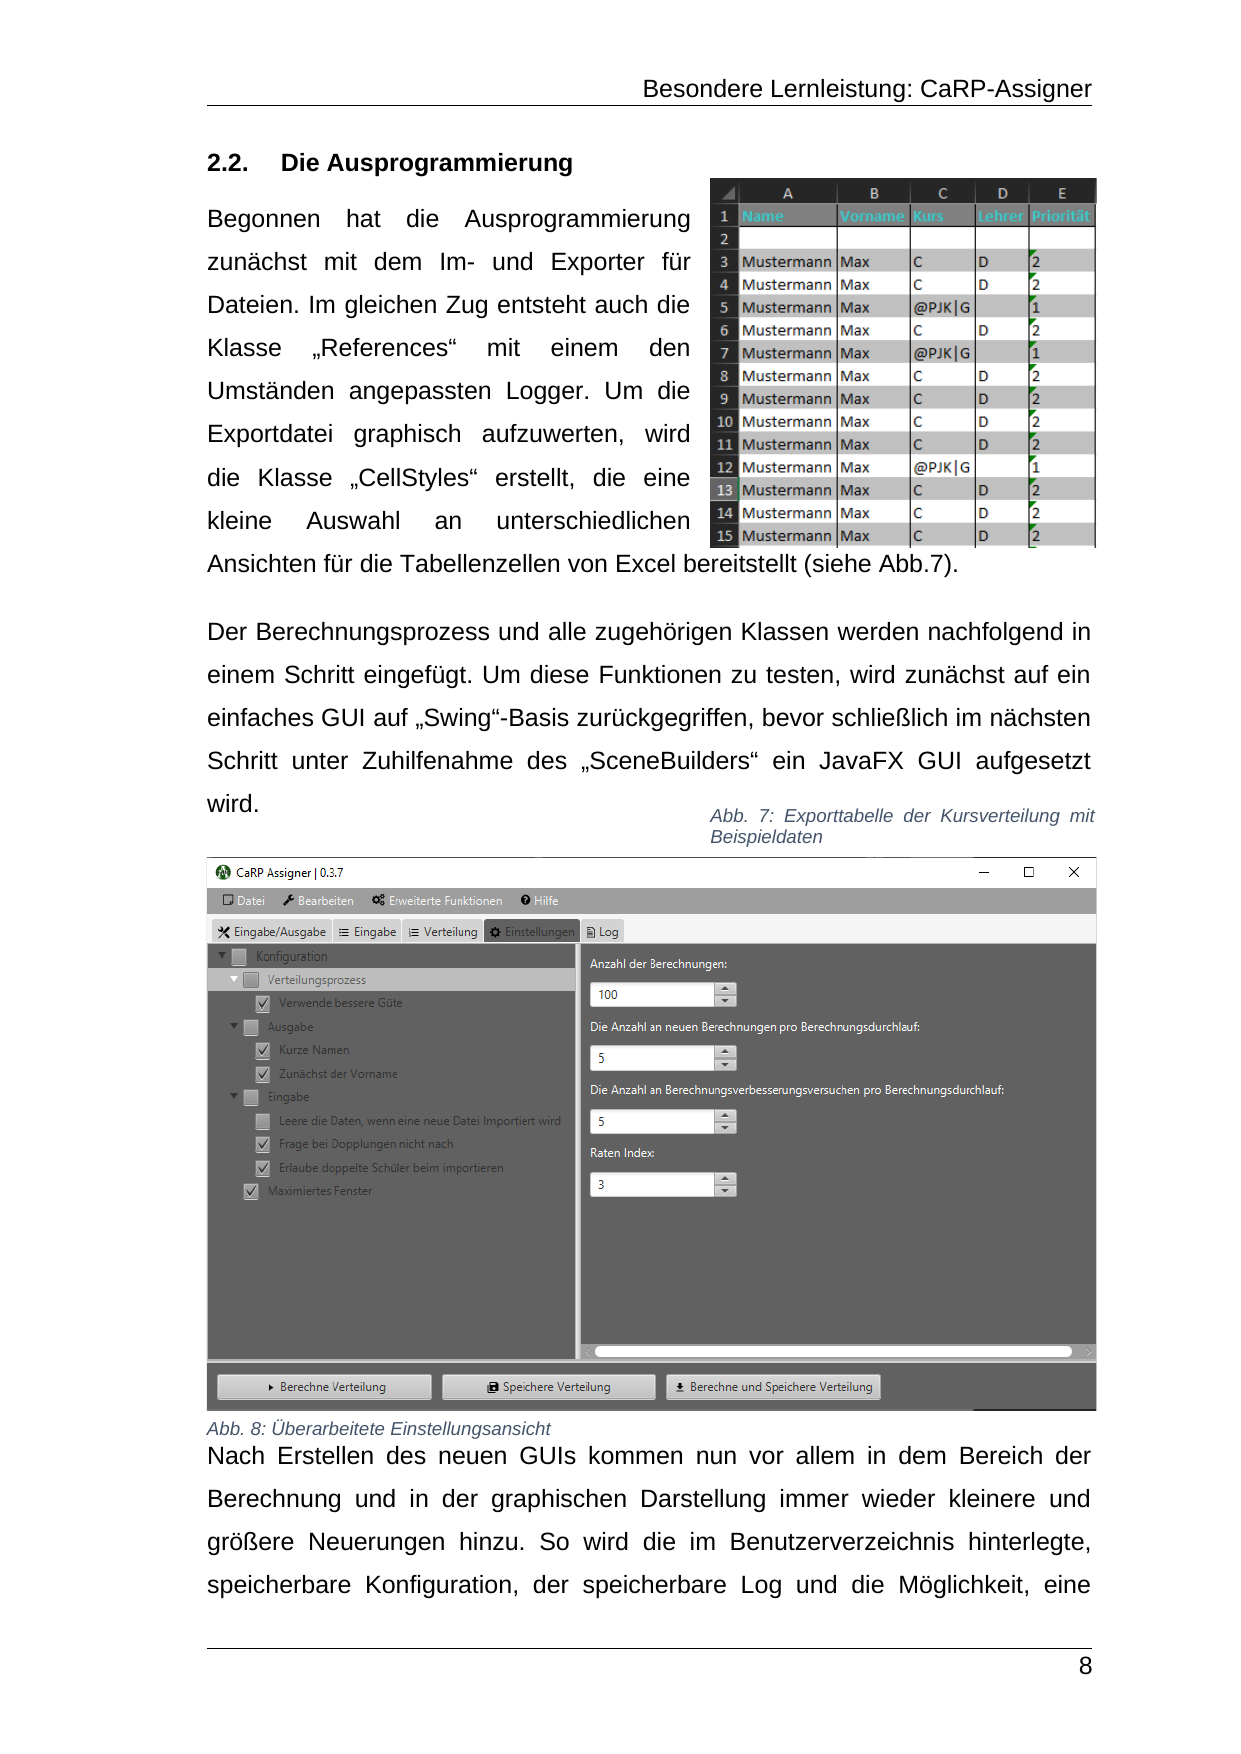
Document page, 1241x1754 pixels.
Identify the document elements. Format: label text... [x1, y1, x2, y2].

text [207, 1440, 1092, 1599]
subtitle Die Ausprogrammierung [207, 148, 1092, 176]
picture [206, 857, 1097, 1411]
picture [710, 178, 1097, 548]
text Der Berechnungsprozess und alle zugehörigen Klassen werden nachfolgend in einem Schritt eingefügt. Um diese Funktionen zu testen, wird zunächst auf ein einfaches GUI auf „Swing“-Basis zurückgegriffen, bevor schließlich im nächsten Schritt unter Zuhilfenahme des „SceneBuilders“ ein JavaFX GUI aufgesetzt wird. [207, 617, 1092, 818]
